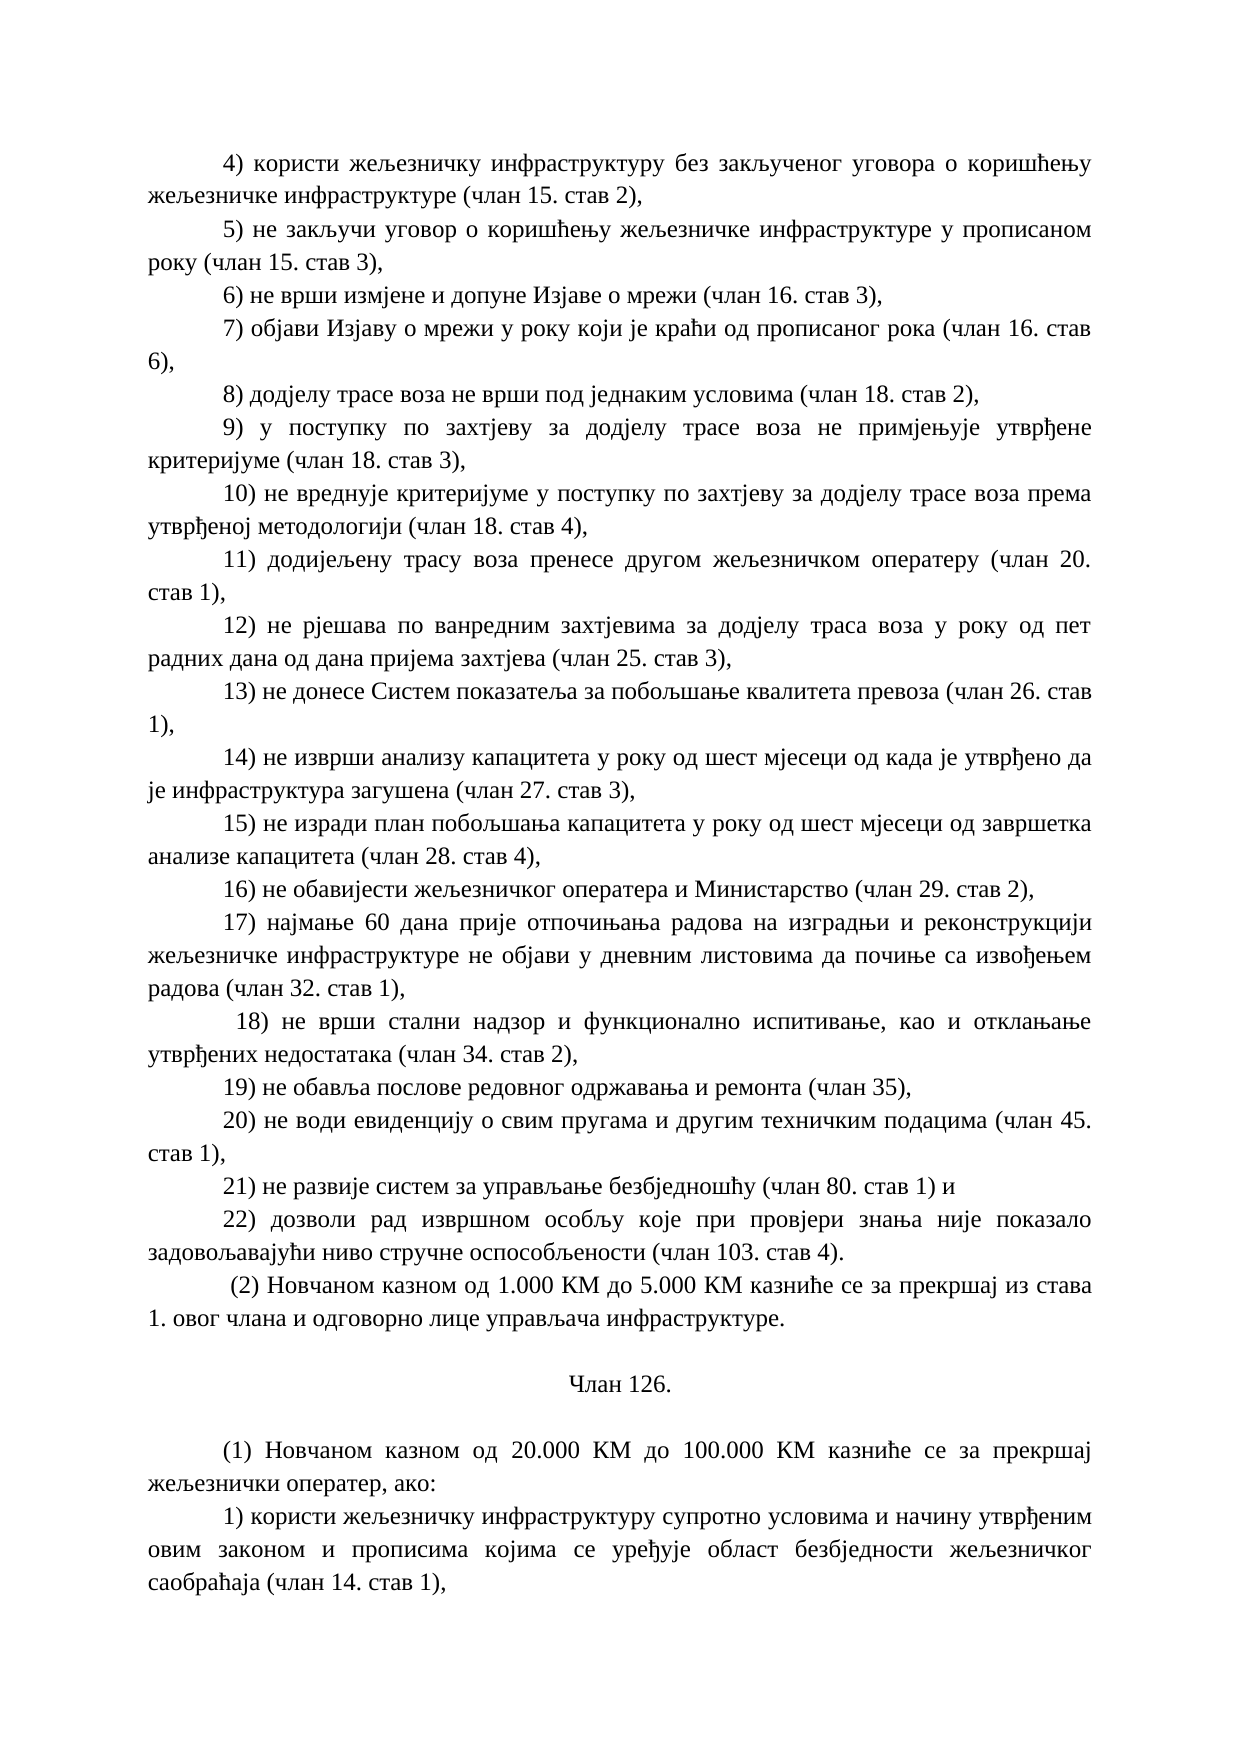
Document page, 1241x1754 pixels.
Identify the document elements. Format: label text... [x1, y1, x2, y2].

text 7) објави Изјаву о мрежи у року који је краћи од прописаног рока (члан 16. став 6), [148, 313, 1093, 374]
text Члан 126. [148, 1369, 1093, 1398]
text 19) не обавља послове редовног одржавања и ремонта (члан 35), [148, 1072, 1093, 1101]
text 6) не врши измјене и допуне Изјаве о мрежи (члан 16. став 3), [148, 280, 1093, 308]
text 15) не изради план побољшања капацитета у року од шест мјесеци од завршетка анализе капацитета (члан 28. став 4), [148, 808, 1093, 870]
text 18) не врши стални надзор и функционално испитивање, као и отклањање утврђених недостатака (члан 34. став 2), [148, 1006, 1093, 1068]
text (1) Новчаном казном од 20.000 КМ до 100.000 КМ казниће се за прекршај жељезнички оператер, ако: [148, 1435, 1093, 1497]
text 12) не рјешава по ванредним захтјевима за додјелу траса воза у року од пет радних дана од дана пријема захтјева (члан 25. став 3), [148, 610, 1093, 672]
text 13) не донесе Систем показатеља за побољшање квалитета превоза (члан 26. став 1), [148, 676, 1093, 738]
text 14) не изврши анализу капацитета у року од шест мјесеци од када је утврђено да је инфраструктура загушена (члан 27. став 3), [148, 742, 1093, 804]
text 9) у поступку по захтјеву за додјелу трасе воза не примјењује утврђене критеријуме (члан 18. став 3), [148, 412, 1093, 473]
text 16) не обавијести жељезничког оператера и Министарство (члан 29. став 2), [148, 874, 1093, 903]
text 11) додијељену трасу воза пренесе другом жељезничком оператеру (члан 20. став 1), [148, 544, 1093, 606]
text (2) Новчаном казном од 1.000 КМ до 5.000 КМ казниће се за прекршај из става 1. овог члана и одговорно лице управљача инфраструктуре. [148, 1270, 1093, 1332]
text 10) не вреднује критеријуме у поступку по захтјеву за додјелу трасе воза према утврђеној методологији (члан 18. став 4), [148, 478, 1093, 539]
text 21) не развије систем за управљање безбједношћу (члан 80. став 1) и [148, 1171, 1093, 1200]
text 20) не води евиденцију о свим пругама и другим техничким подацима (члан 45. став 1), [148, 1105, 1093, 1167]
text 17) најмање 60 дана прије отпочињања радова на изградњи и реконструкцији жељезничке инфраструктуре не објави у дневним листовима да почиње са извођењем радова (члан 32. став 1), [148, 907, 1093, 1002]
text 1) користи жељезничку инфраструктуру супротно условима и начину утврђеним овим законом и прописима којима се уређује област безбједности жељезничког саобраћаја (члан 14. став 1), [148, 1501, 1093, 1596]
text 8) додјелу трасе воза не врши под једнаким условима (члан 18. став 2), [148, 379, 1093, 407]
text 22) дозволи рад извршном особљу које при провјери знања није показало задовољавајући ниво стручне оспособљености (члан 103. став 4). [148, 1204, 1093, 1266]
text 5) не закључи уговор о коришћењу жељезничке инфраструктуре у прописаном року (члан 15. став 3), [148, 214, 1093, 275]
text 4) користи жељезничку инфраструктуру без закљученог уговора о коришћењу жељезничке инфраструктуре (члан 15. став 2), [148, 148, 1093, 209]
